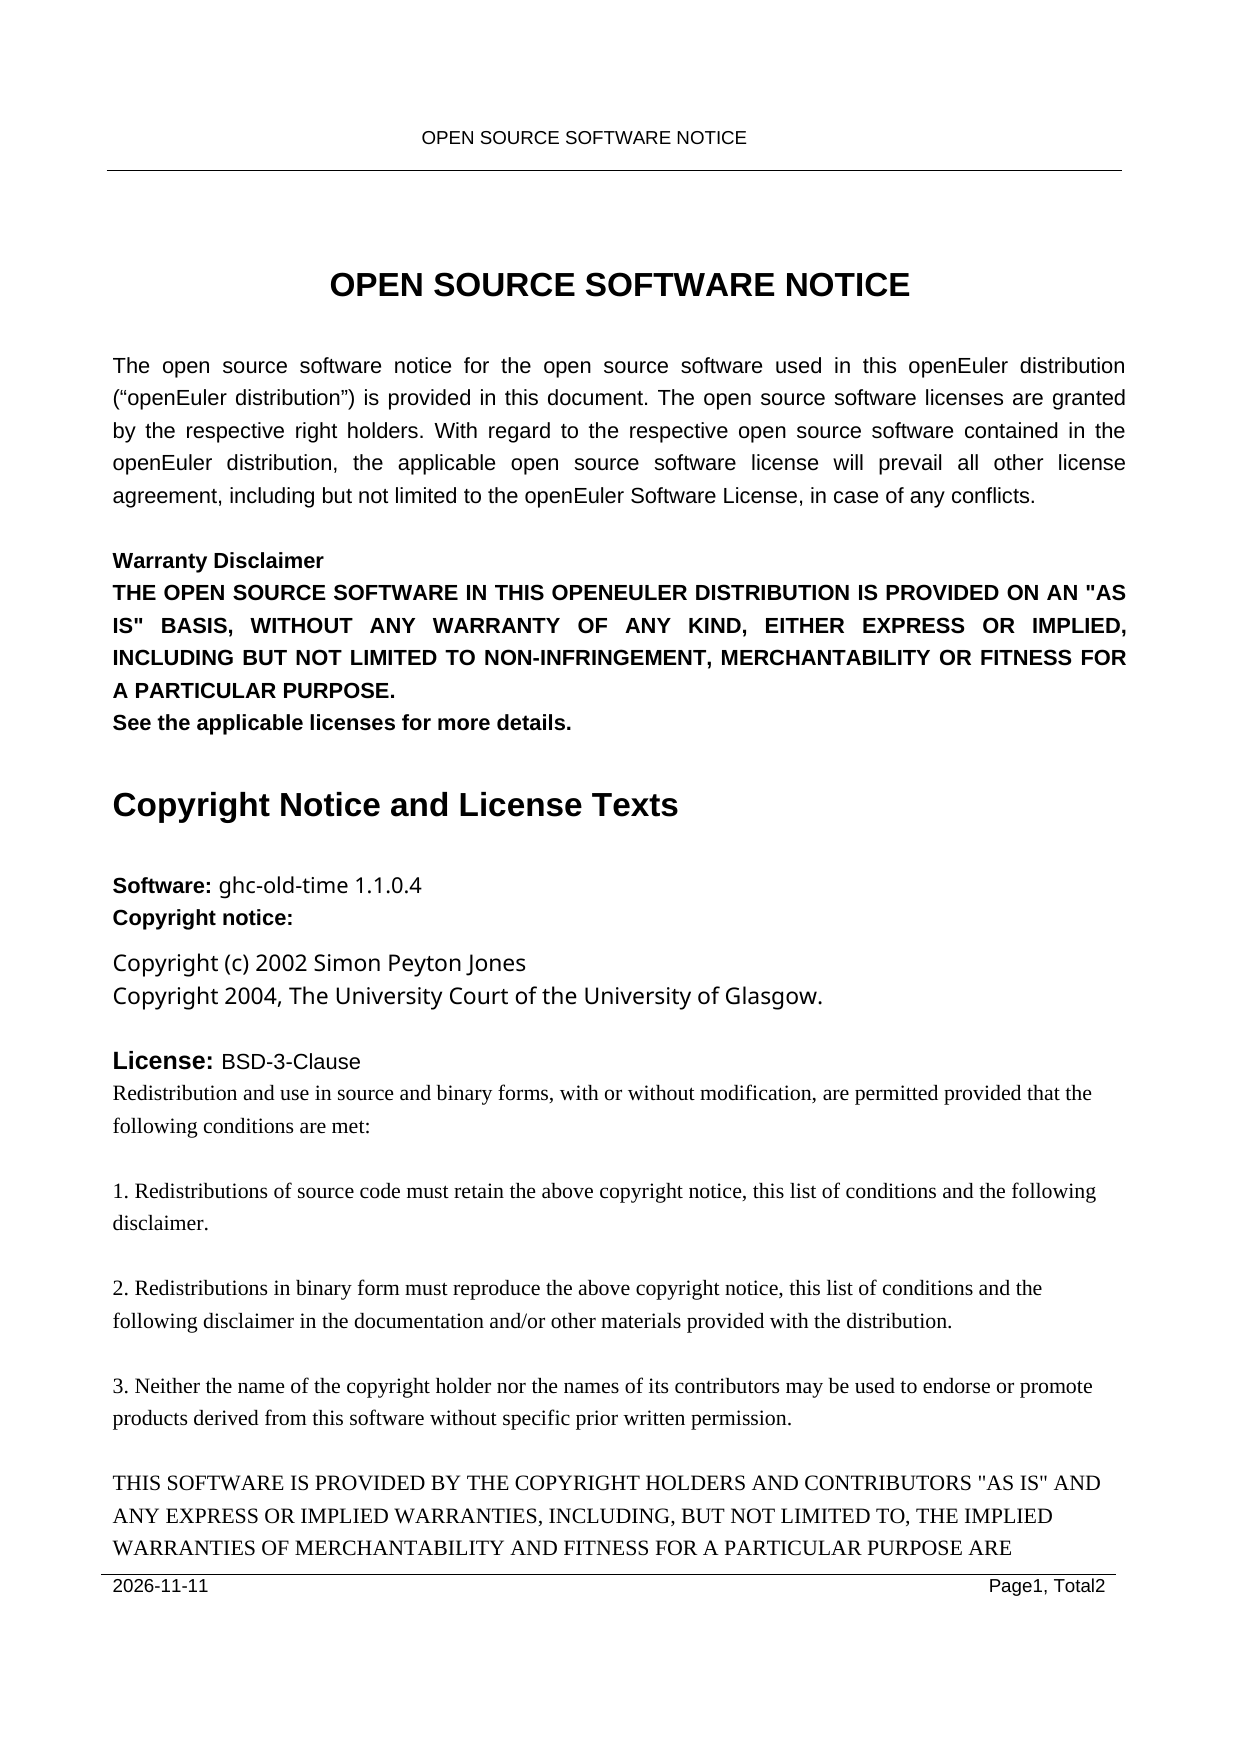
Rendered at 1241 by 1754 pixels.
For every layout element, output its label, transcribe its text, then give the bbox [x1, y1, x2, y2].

text THE OPEN SOURCE SOFTWARE IN THIS OPENEULER DISTRIBUTION IS PROVIDED ON AN "AS IS" BASIS, WITHOUT ANY WARRANTY OF ANY KIND, EITHER EXPRESS OR IMPLIED, INCLUDING BUT NOT LIMITED TO NON-INFRINGEMENT, MERCHANTABILITY OR FITNESS FOR A PARTICULAR PURPOSE. See the applicable licenses for more details. [112, 576, 1128, 739]
title Software: ghc-old-time 1.1.0.4 [112, 869, 1128, 901]
text The open source software notice for the open source software used in this openEuler distribution (“openEuler distribution”) is provided in this document. The open source software licenses are granted by the respective right holders. With regard to the respective open source software contained in the openEuler distribution, the applicable open source software license will prevail all other license agreement, including but not limited to the openEuler Software License, in case of any conflicts. [112, 349, 1128, 511]
text Copyright notice: [112, 901, 1128, 934]
text License: BSD-3-Clause [112, 1044, 1128, 1077]
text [112, 1077, 1128, 1564]
text OPEN SOURCE SOFTWARE NOTICE [112, 251, 1128, 316]
text Copyright Notice and License Texts [112, 771, 1128, 836]
text Copyright (c) 2002 Simon Peyton Jones Copyright 2004, The University Court of the University of Glasgow. [112, 947, 1128, 1044]
text Warranty Disclaimer [112, 544, 1128, 576]
